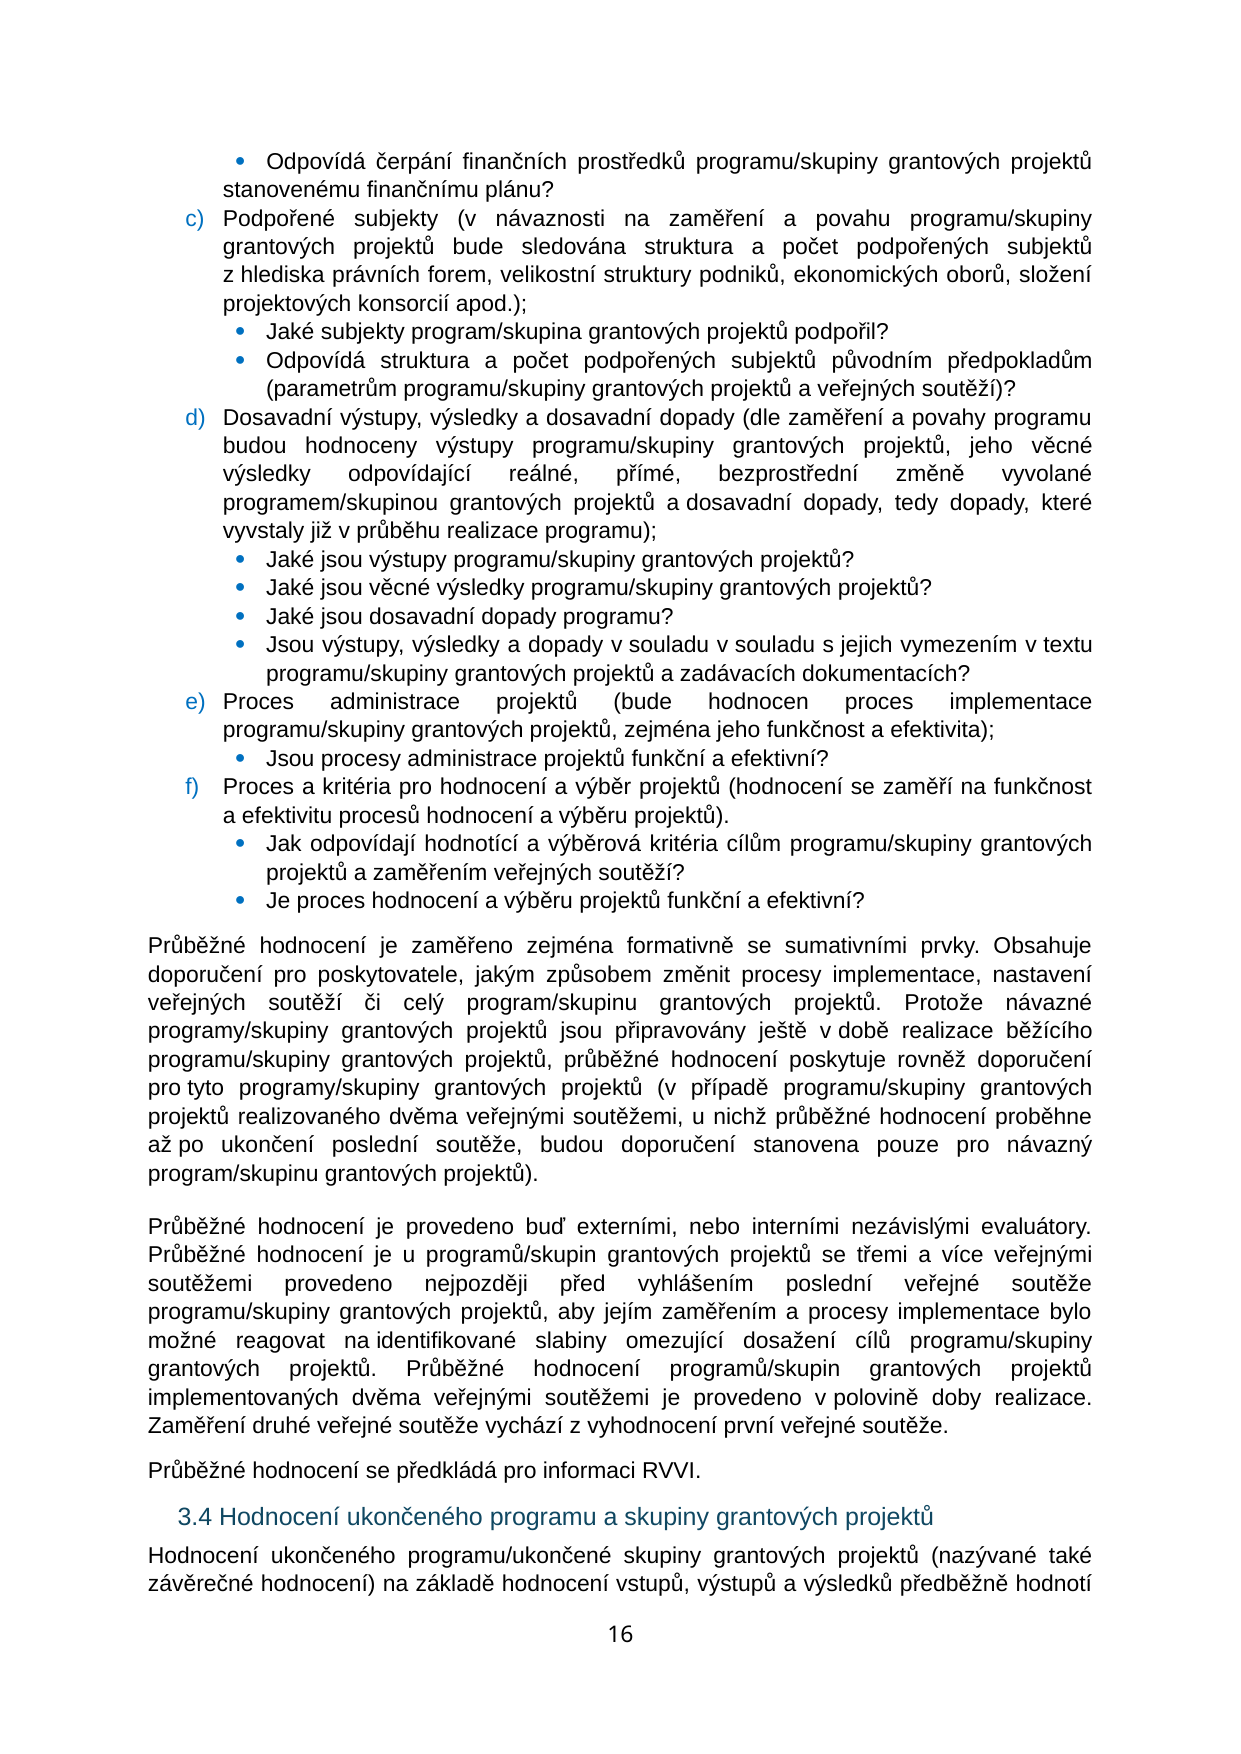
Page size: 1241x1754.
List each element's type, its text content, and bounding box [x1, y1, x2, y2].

list Proces administrace projektů (bude hodnocen proces implementace programu/skupiny grantových projektů, zejména jeho funkčnost a efektivita); [185, 688, 1093, 743]
list Odpovídá struktura a počet podpořených subjektů původním předpokladům (parametrům programu/skupiny grantových projektů a veřejných soutěží)? [236, 347, 1093, 401]
list Jaké jsou výstupy programu/skupiny grantových projektů? [236, 546, 1093, 572]
list Odpovídá čerpání finančních prostředků programu/skupiny grantových projektů stanovenému finančnímu plánu? [223, 148, 1093, 202]
list Je proces hodnocení a výběru projektů funkční a efektivní? [236, 887, 1093, 913]
text Průběžné hodnocení se předkládá pro informaci RVVI. [148, 1457, 1093, 1483]
list Dosavadní výstupy, výsledky a dosavadní dopady (dle zaměření a povahy programu budou hodnoceny výstupy programu/skupiny grantových projektů, jeho věcné výsledky odpovídající reálné, přímé, bezprostřední změně vyvolané programem/skupinou grantových projektů a dosavadní dopady, tedy dopady, které vyvstaly již v průběhu realizace programu); [185, 403, 1093, 544]
text Průběžné hodnocení je zaměřeno zejména formativně se sumativními prvky. Obsahuje doporučení pro poskytovatele, jakým způsobem změnit procesy implementace, nastavení veřejných soutěží či celý program/skupinu grantových projektů. Protože návazné programy/skupiny grantových projektů jsou připravovány ještě v době realizace běžícího programu/skupiny grantových projektů, průběžné hodnocení poskytuje rovněž doporučení pro tyto programy/skupiny grantových projektů (v případě programu/skupiny grantových projektů realizovaného dvěma veřejnými soutěžemi, u nichž průběžné hodnocení proběhne až po ukončení poslední soutěže, budou doporučení stanovena pouze pro návazný program/skupinu grantových projektů). [148, 932, 1093, 1186]
list Jak odpovídají hodnotící a výběrová kritéria cílům programu/skupiny grantových projektů a zaměřením veřejných soutěží? [236, 830, 1093, 885]
list Jaké jsou věcné výsledky programu/skupiny grantových projektů? [236, 574, 1093, 601]
text Průběžné hodnocení je provedeno buď externími, nebo interními nezávislými evaluátory. Průběžné hodnocení je u programů/skupin grantových projektů se třemi a více veřejnými soutěžemi provedeno nejpozději před vyhlášením poslední veřejné soutěže programu/skupiny grantových projektů, aby jejím zaměřením a procesy implementace bylo možné reagovat na identifikované slabiny omezující dosažení cílů programu/skupiny grantových projektů. Průběžné hodnocení programů/skupin grantových projektů implementovaných dvěma veřejnými soutěžemi je provedeno v polovině doby realizace. Zaměření druhé veřejné soutěže vychází z vyhodnocení první veřejné soutěže. [148, 1213, 1093, 1438]
list Podpořené subjekty (v návaznosti na zaměření a povahu programu/skupiny grantových projektů bude sledována struktura a počet podpořených subjektů z hlediska právních forem, velikostní struktury podniků, ekonomických oborů, složení projektových konsorcií apod.); [185, 204, 1093, 316]
list Jaké subjekty program/skupina grantových projektů podpořil? [236, 318, 1093, 344]
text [148, 1542, 1093, 1596]
list Proces a kritéria pro hodnocení a výběr projektů (hodnocení se zaměří na funkčnost a efektivitu procesů hodnocení a výběru projektů). [185, 773, 1093, 828]
list Jsou procesy administrace projektů funkční a efektivní? [236, 745, 1093, 771]
list Jsou výstupy, výsledky a dopady v souladu v souladu s jejich vymezením v textu programu/skupiny grantových projektů a zadávacích dokumentacích? [236, 631, 1093, 686]
list Jaké jsou dosavadní dopady programu? [236, 603, 1093, 629]
subtitle 3.4 Hodnocení ukončeného programu a skupiny grantových projektů [148, 1502, 1093, 1531]
